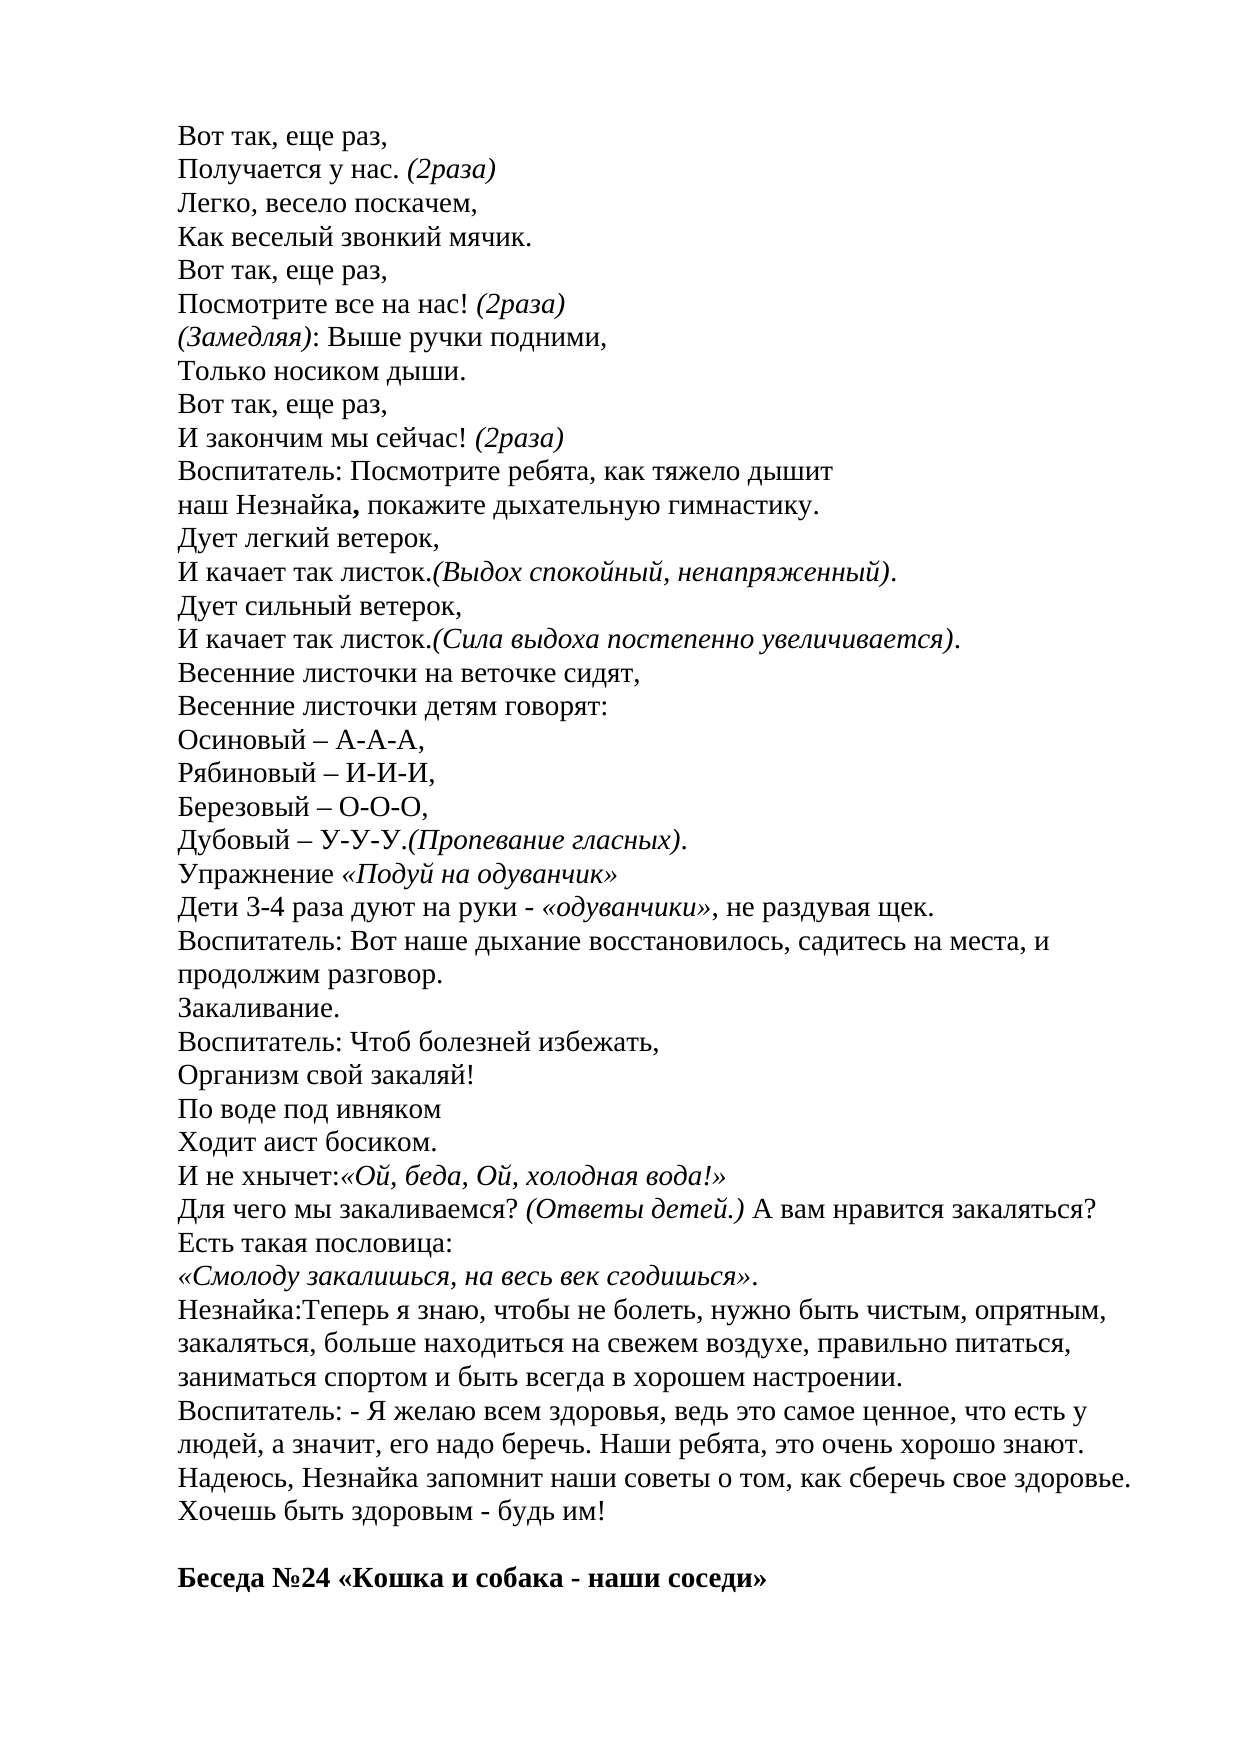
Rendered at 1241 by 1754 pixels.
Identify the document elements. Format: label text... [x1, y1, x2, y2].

text Только носиком дыши. [177, 353, 1152, 386]
text Дубовый – У-У-У.(Пропевание гласных). [177, 822, 1152, 856]
text Весенние листочки на веточке сидят, [177, 655, 1152, 688]
text Воспитатель: Вот наше дыхание восстановилось, садитесь на места, и продолжим разговор. [177, 923, 1152, 990]
text Легко, весело поскачем, [177, 185, 1152, 219]
text Воспитатель: Чтоб болезней избежать, [177, 1024, 1152, 1057]
text Вот так, еще раз, [177, 118, 1152, 152]
text Для чего мы закаливаемся? (Ответы детей.) А вам нравится закаляться? Есть такая пословица: [177, 1191, 1152, 1258]
text И качает так листок.(Выдох спокойный, ненапряженный). [177, 554, 1152, 588]
text Дети 3-4 раза дуют на руки - «одуванчики», не раздувая щек. [177, 889, 1152, 923]
text И закончим мы сейчас! (2раза) [177, 420, 1152, 453]
text По воде под ивняком [177, 1091, 1152, 1124]
text Вот так, еще раз, [177, 386, 1152, 420]
text И качает так листок.(Сила выдоха постепенно увеличивается). [177, 621, 1152, 655]
text Весенние листочки детям говорят: [177, 688, 1152, 722]
text Незнайка:Теперь я знаю, чтобы не болеть, нужно быть чистым, опрятным, закаляться, больше находиться на свежем воздухе, правильно питаться, заниматься спортом и быть всегда в хорошем настроении. [177, 1292, 1152, 1393]
text Упражнение «Подуй на одуванчик» [177, 856, 1152, 889]
text Организм свой закаляй! [177, 1057, 1152, 1091]
text Посмотрите все на нас! (2раза) [177, 286, 1152, 319]
text Ходит аист босиком. [177, 1124, 1152, 1158]
text Вот так, еще раз, [177, 252, 1152, 286]
text Осиновый – А-А-А, [177, 722, 1152, 755]
text «Смолоду закалишься, на весь век сгодишься». [177, 1258, 1152, 1292]
text Как веселый звонкий мячик. [177, 219, 1152, 252]
text И не хнычет:«Ой, беда, Ой, холодная вода!» [177, 1158, 1152, 1191]
text Беседа №24 «Кошка и собака - наши соседи» [177, 1560, 1152, 1594]
text Воспитатель: Посмотрите ребята, как тяжело дышит наш Незнайка, покажите дыхательную гимнастику. [177, 453, 1152, 521]
text (Замедляя): Выше ручки подними, [177, 319, 1152, 353]
text Рябиновый – И-И-И, [177, 755, 1152, 789]
text Закаливание. [177, 990, 1152, 1024]
text Воспитатель: - Я желаю всем здоровья, ведь это самое ценное, что есть у людей, а значит, его надо беречь. Наши ребята, это очень хорошо знают. Надеюсь, Незнайка запомнит наши советы о том, как сберечь свое здоровье. Хочешь быть здоровым - будь им! [177, 1393, 1152, 1527]
text Дует сильный ветерок, [177, 588, 1152, 621]
text Дует легкий ветерок, [177, 521, 1152, 554]
text Березовый – О-О-О, [177, 789, 1152, 822]
text Получается у нас. (2раза) [177, 152, 1152, 185]
